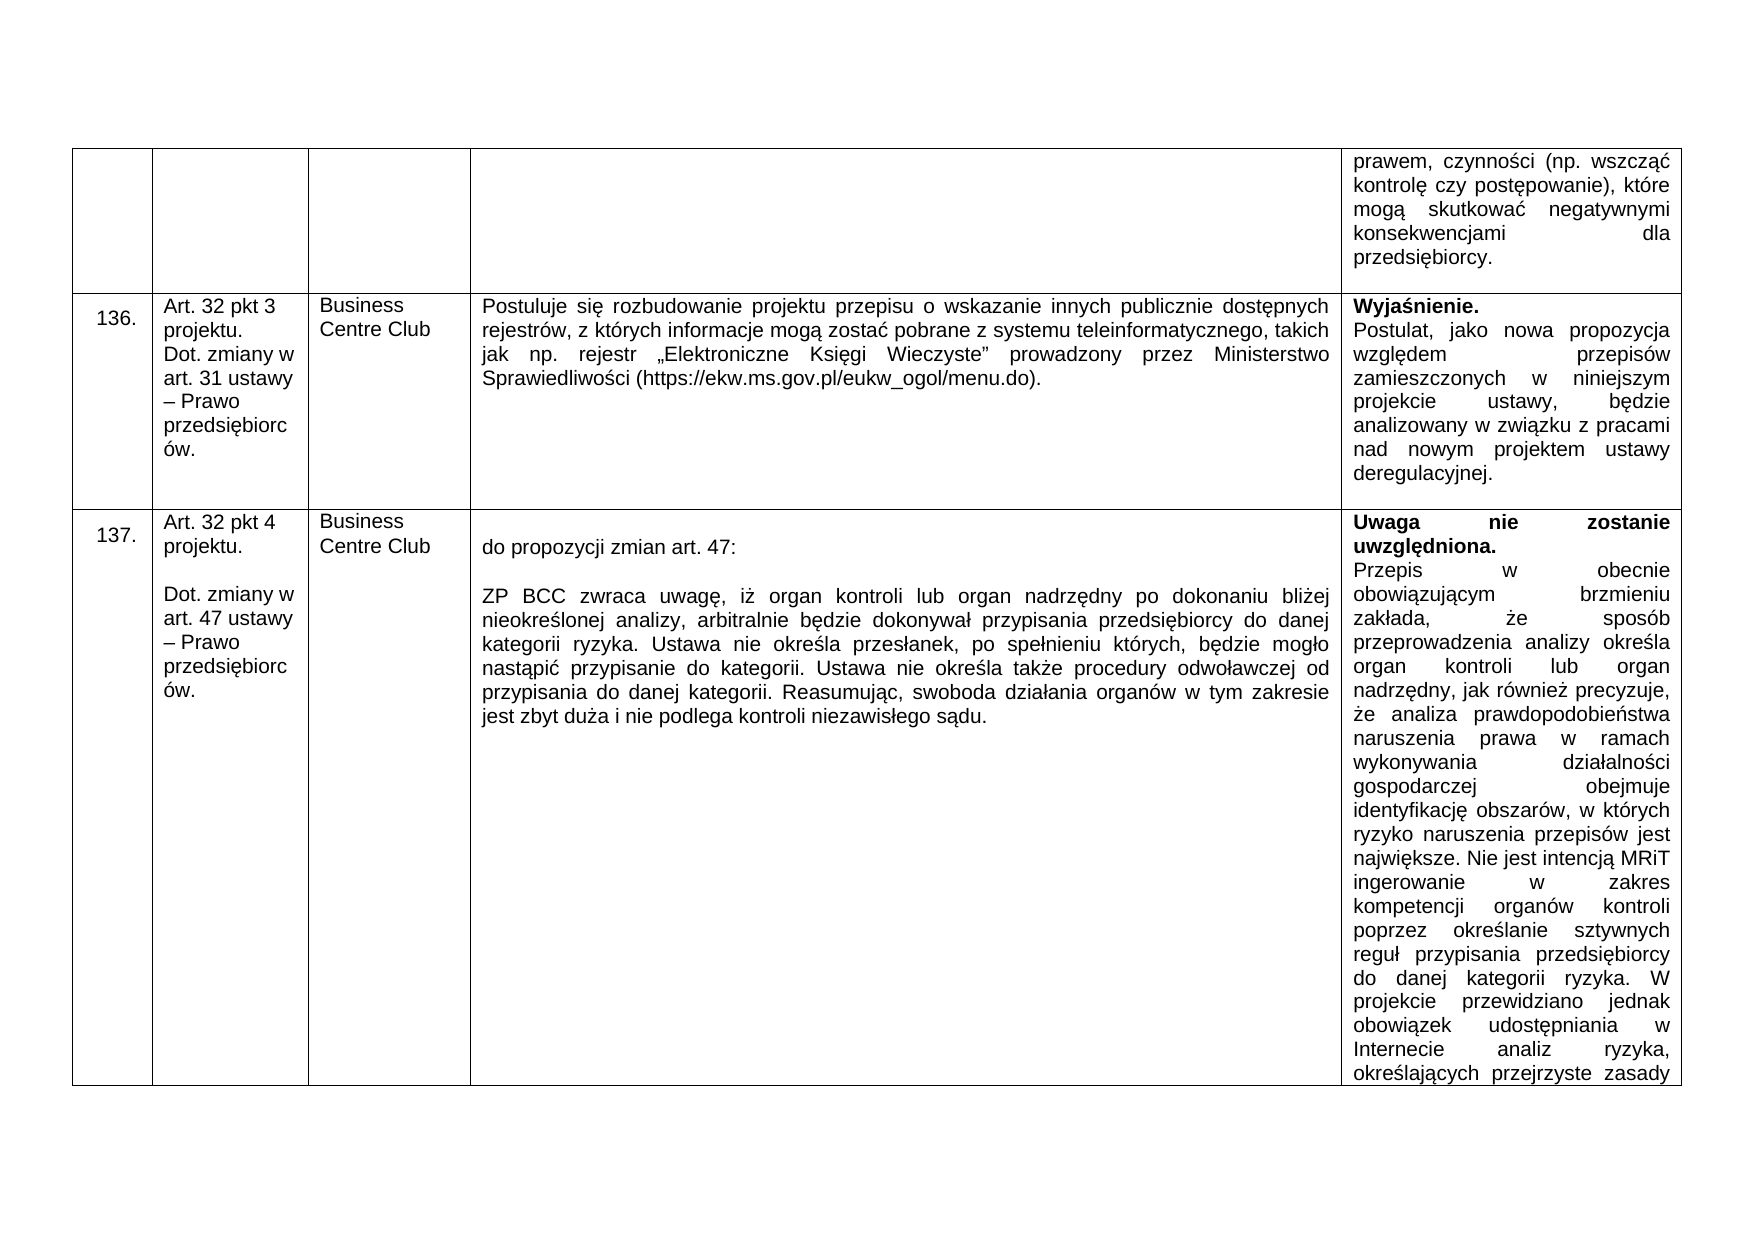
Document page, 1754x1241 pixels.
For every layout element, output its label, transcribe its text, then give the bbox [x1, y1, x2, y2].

table_cell [73, 510, 152, 1085]
table_cell [73, 149, 152, 292]
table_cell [153, 149, 308, 292]
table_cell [309, 149, 470, 292]
table_cell Postuluje się rozbudowanie projektu przepisu o wskazanie innych publicznie dostępnych rejestrów, z których informacje mogą zostać pobrane z systemu teleinformatycznego, takich jak np. rejestr „Elektroniczne Księgi Wieczyste” prowadzony przez Ministerstwo Sprawiedliwości (https://ekw.ms.gov.pl/eukw_ogol/menu.do). [471, 294, 1341, 509]
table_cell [1342, 149, 1681, 292]
table_cell Art. 32 pkt 3 projektu. Dot. zmiany w art. 31 ustawy – Prawo przedsiębiorców. [153, 294, 308, 509]
table_cell Wyjaśnienie. Postulat, jako nowa propozycja względem przepisów zamieszczonych w niniejszym projekcie ustawy, będzie analizowany w związku z pracami nad nowym projektem ustawy deregulacyjnej. [1342, 294, 1681, 509]
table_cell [471, 510, 1341, 1085]
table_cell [471, 149, 1341, 292]
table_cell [153, 510, 308, 1085]
table_cell [73, 294, 152, 509]
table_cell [1342, 510, 1681, 1085]
table_cell Business Centre Club [309, 294, 470, 509]
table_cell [309, 510, 470, 1085]
